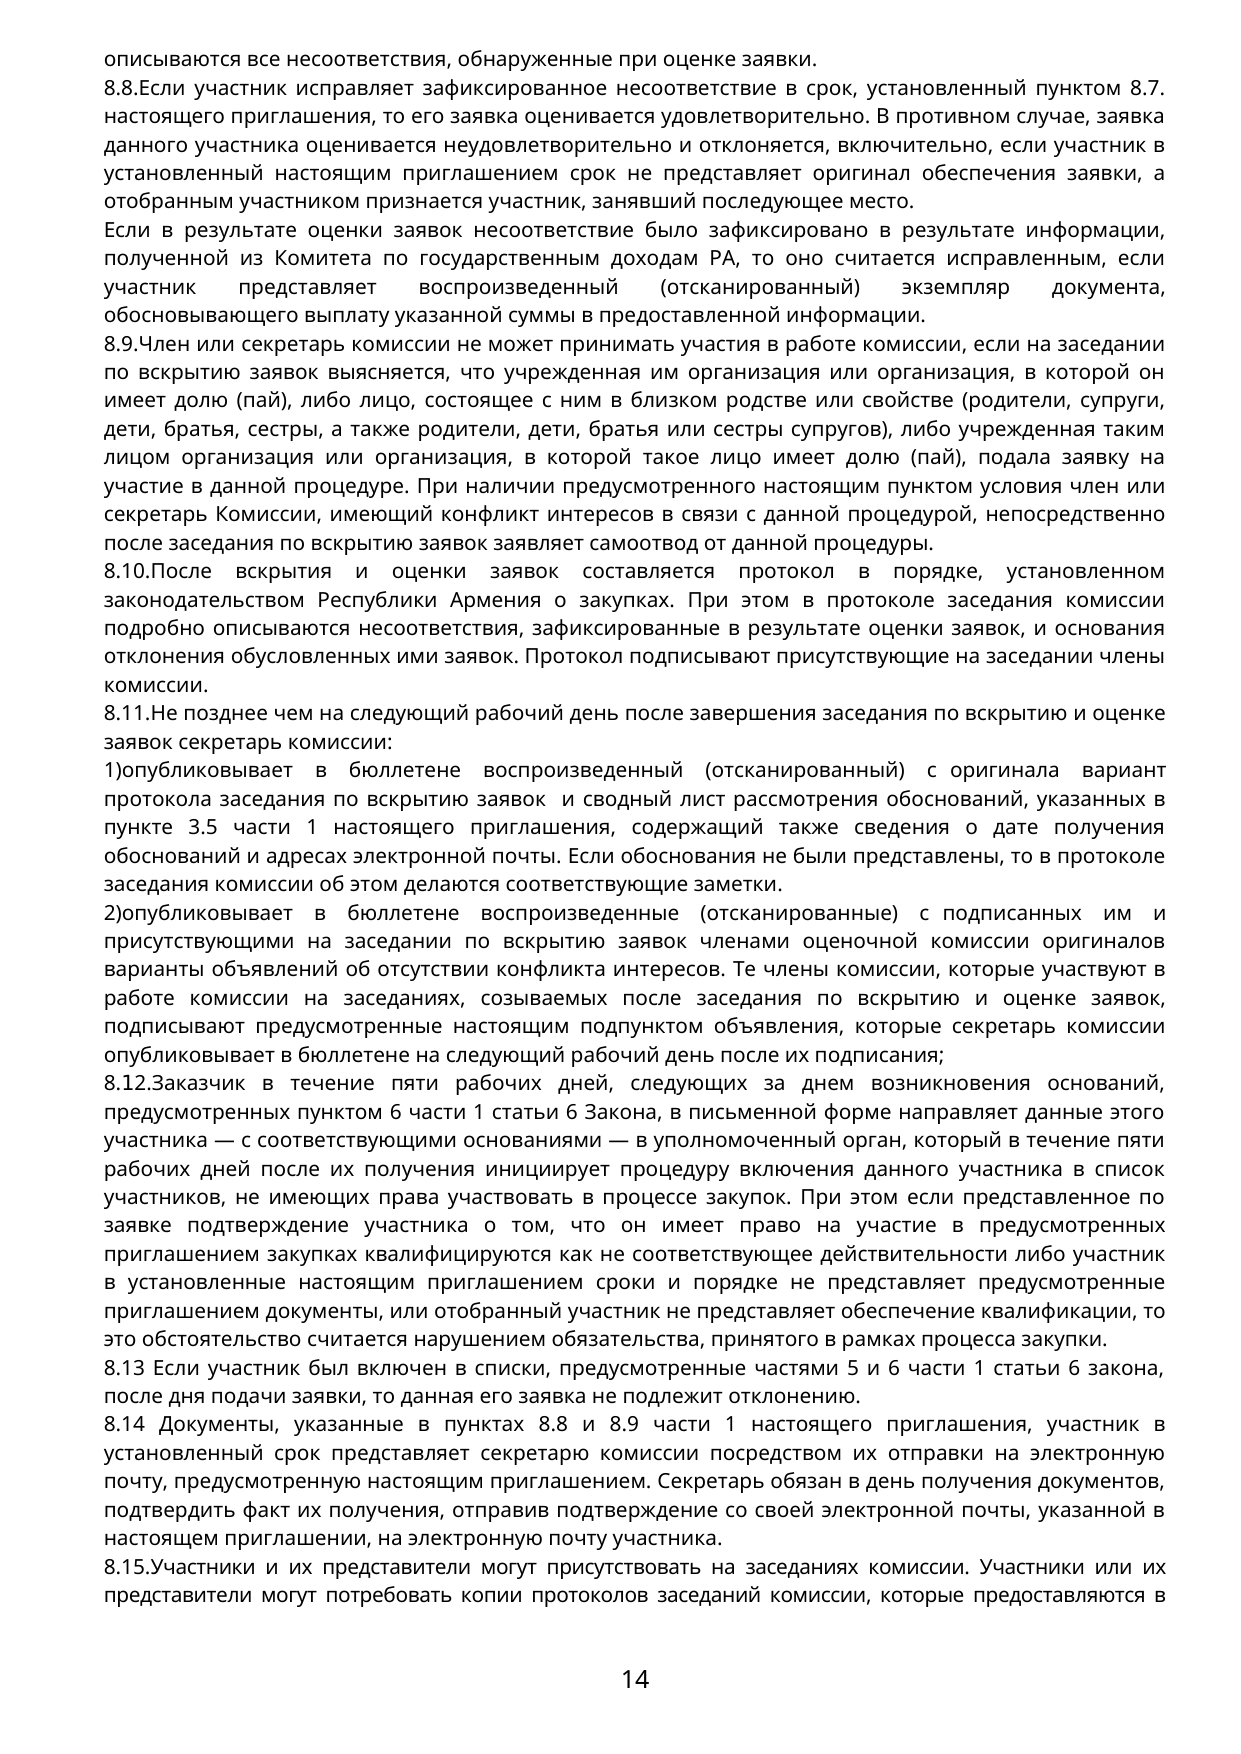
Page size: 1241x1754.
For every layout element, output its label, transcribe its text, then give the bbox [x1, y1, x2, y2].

text 8.11.Не позднее чем на следующий рабочий день после завершения заседания по вскрытию и оценке заявок секретарь комиссии: [103, 698, 1166, 755]
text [103, 44, 1166, 73]
text 8.13 Если участник был включен в списки, предусмотренные частями 5 и 6 части 1 статьи 6 закона, после дня подачи заявки, то данная его заявка не подлежит отклонению. [103, 1353, 1166, 1409]
text 8.10.После вскрытия и оценки заявок составляется протокол в порядке, установленном законодательством Республики Армения о закупках. При этом в протоколе заседания комиссии подробно описываются несоответствия, зафиксированные в результате оценки заявок, и основания отклонения обусловленных ими заявок. Протокол подписывают присутствующие на заседании члены комиссии. [103, 556, 1166, 698]
text 1)опубликовывает в бюллетене воспроизведенный (отсканированный) с оригинала вариант протокола заседания по вскрытию заявок и сводный лист рассмотрения обоснований, указанных в пункте 3.5 части 1 настоящего приглашения, содержащий также сведения о дате получения обоснований и адресах электронной почты. Если обоснования не были представлены, то в протоколе заседания комиссии об этом делаются соответствующие заметки. [103, 755, 1166, 898]
text 8.12.Заказчик в течение пяти рабочих дней, следующих за днем возникновения оснований, предусмотренных пунктом 6 части 1 статьи 6 Закона, в письменной форме направляет данные этого участника — с соответствующими основаниями — в уполномоченный орган, который в течение пяти рабочих дней после их получения инициирует процедуру включения данного участника в список участников, не имеющих права участвовать в процессе закупок. При этом если представленное по заявке подтверждение участника о том, что он имеет право на участие в предусмотренных приглашением закупках квалифицируются как не соответствующее действительности либо участник в установленные настоящим приглашением сроки и порядке не представляет предусмотренные приглашением документы, или отобранный участник не представляет обеспечение квалификации, то это обстоятельство считается нарушением обязательства, принятого в рамках процесса закупки. [103, 1068, 1166, 1353]
text Если в результате оценки заявок несоответствие было зафиксировано в результате информации, полученной из Комитета по государственным доходам РА, то оно считается исправленным, если участник представляет воспроизведенный (отсканированный) экземпляр документа, обосновывающего выплату указанной суммы в предоставленной информации. [103, 215, 1166, 329]
text 2)опубликовывает в бюллетене воспроизведенные (отсканированные) с подписанных им и присутствующими на заседании по вскрытию заявок членами оценочной комиссии оригиналов варианты объявлений об отсутствии конфликта интересов. Те члены комиссии, которые участвуют в работе комиссии на заседаниях, созываемых после заседания по вскрытию и оценке заявок, подписывают предусмотренные настоящим подпунктом объявления, которые секретарь комиссии опубликовывает в бюллетене на следующий рабочий день после их подписания; [103, 898, 1166, 1068]
text 8.14 Документы, указанные в пунктах 8.8 и 8.9 части 1 настоящего приглашения, участник в установленный срок представляет секретарю комиссии посредством их отправки на электронную почту, предусмотренную настоящим приглашением. Секретарь обязан в день получения документов, подтвердить факт их получения, отправив подтверждение со своей электронной почты, указанной в настоящем приглашении, на электронную почту участника. [103, 1409, 1166, 1552]
text 8.8.Если участник исправляет зафиксированное несоответствие в срок, установленный пунктом 8.7. настоящего приглашения, то его заявка оценивается удовлетворительно. В противном случае, заявка данного участника оценивается неудовлетворительно и отклоняется, включительно, если участник в установленный настоящим приглашением срок не представляет оригинал обеспечения заявки, а отобранным участником признается участник, занявший последующее место. [103, 73, 1166, 215]
text 8.9.Член или секретарь комиссии не может принимать участия в работе комиссии, если на заседании по вскрытию заявок выясняется, что учрежденная им организация или организация, в которой он имеет долю (пай), либо лицо, состоящее с ним в близком родстве или свойстве (родители, супруги, дети, братья, сестры, а также родители, дети, братья или сестры супругов), либо учрежденная таким лицом организация или организация, в которой такое лицо имеет долю (пай), подала заявку на участие в данной процедуре. При наличии предусмотренного настоящим пунктом условия член или секретарь Комиссии, имеющий конфликт интересов в связи с данной процедурой, непосредственно после заседания по вскрытию заявок заявляет самоотвод от данной процедуры. [103, 329, 1166, 556]
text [103, 1552, 1166, 1609]
